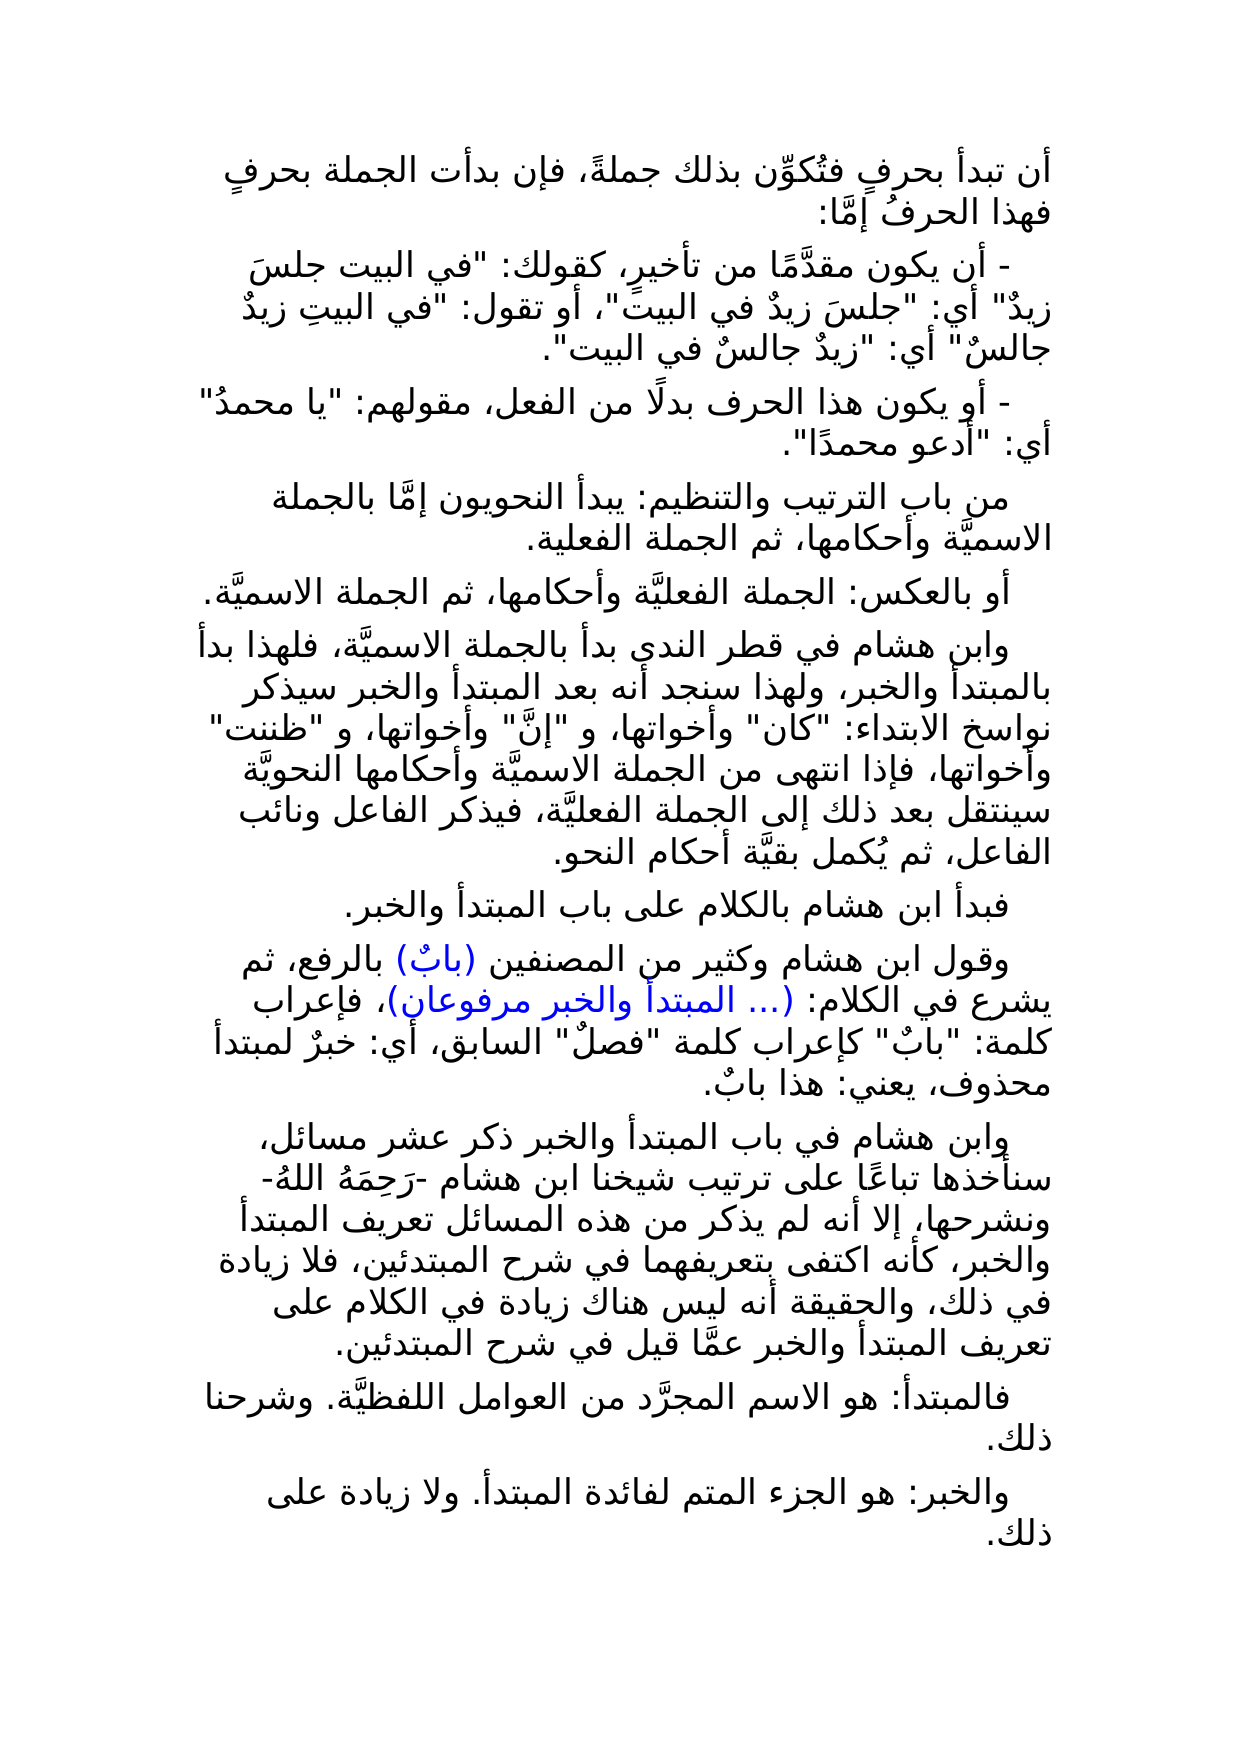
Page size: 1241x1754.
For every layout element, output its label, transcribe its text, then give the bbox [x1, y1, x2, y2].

text من باب الترتيب والتنظيم: يبدأ النحويون إمَّا بالجملة الاسميَّة وأحكامها، ثم الجملة الفعلية. [187, 476, 1053, 559]
text وابن هشام في قطر الندى بدأ بالجملة الاسميَّة، فلهذا بدأ بالمبتدأ والخبر، ولهذا سنجد أنه بعد المبتدأ والخبر سيذكر نواسخ الابتداء: "كان" وأخواتها، و "إنَّ" وأخواتها، و "ظننت" وأخواتها، فإذا انتهى من الجملة الاسميَّة وأحكامها النحويَّة سينتقل بعد ذلك إلى الجملة الفعليَّة، فيذكر الفاعل ونائب الفاعل، ثم يُكمل بقيَّة أحكام النحو. [187, 625, 1053, 872]
text فبدأ ابن هشام بالكلام على باب المبتدأ والخبر. [187, 885, 1053, 926]
text وابن هشام في باب المبتدأ والخبر ذكر عشر مسائل، سنأخذها تباعًا على ترتيب شيخنا ابن هشام -رَحِمَهُ اللهُ- ونشرحها، إلا أنه لم يذكر من هذه المسائل تعريف المبتدأ والخبر، كأنه اكتفى بتعريفهما في شرح المبتدئين، فلا زيادة في ذلك، والحقيقة أنه ليس هناك زيادة في الكلام على تعريف المبتدأ والخبر عمَّا قيل في شرح المبتدئين. [187, 1116, 1053, 1364]
text فالمبتدأ: هو الاسم المجرَّد من العوامل اللفظيَّة. وشرحنا ذلك. [187, 1376, 1053, 1459]
text - أو يكون هذا الحرف بدلًا من الفعل، مقولهم: "يا محمدُ" أي: "أدعو محمدًا". [187, 381, 1053, 464]
text - أن يكون مقدَّمًا من تأخيرٍ، كقولك: "في البيت جلسَ زيدٌ" أي: "جلسَ زيدٌ في البيت"، أو تقول: "في البيتِ زيدٌ جالسٌ" أي: "زيدٌ جالسٌ في البيت". [187, 245, 1053, 369]
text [187, 150, 1053, 232]
text وقول ابن هشام وكثير من المصنفين (بابٌ) بالرفع، ثم يشرع في الكلام: (... المبتدأ والخبر مرفوعان)، فإعراب كلمة: "بابٌ" كإعراب كلمة "فصلٌ" السابق، أي: خبرٌ لمبتدأ محذوف، يعني: هذا بابٌ. [187, 939, 1053, 1104]
text والخبر: هو الجزء المتم لفائدة المبتدأ. ولا زيادة على ذلك. [187, 1471, 1053, 1554]
text أو بالعكس: الجملة الفعليَّة وأحكامها، ثم الجملة الاسميَّة. [187, 571, 1053, 612]
